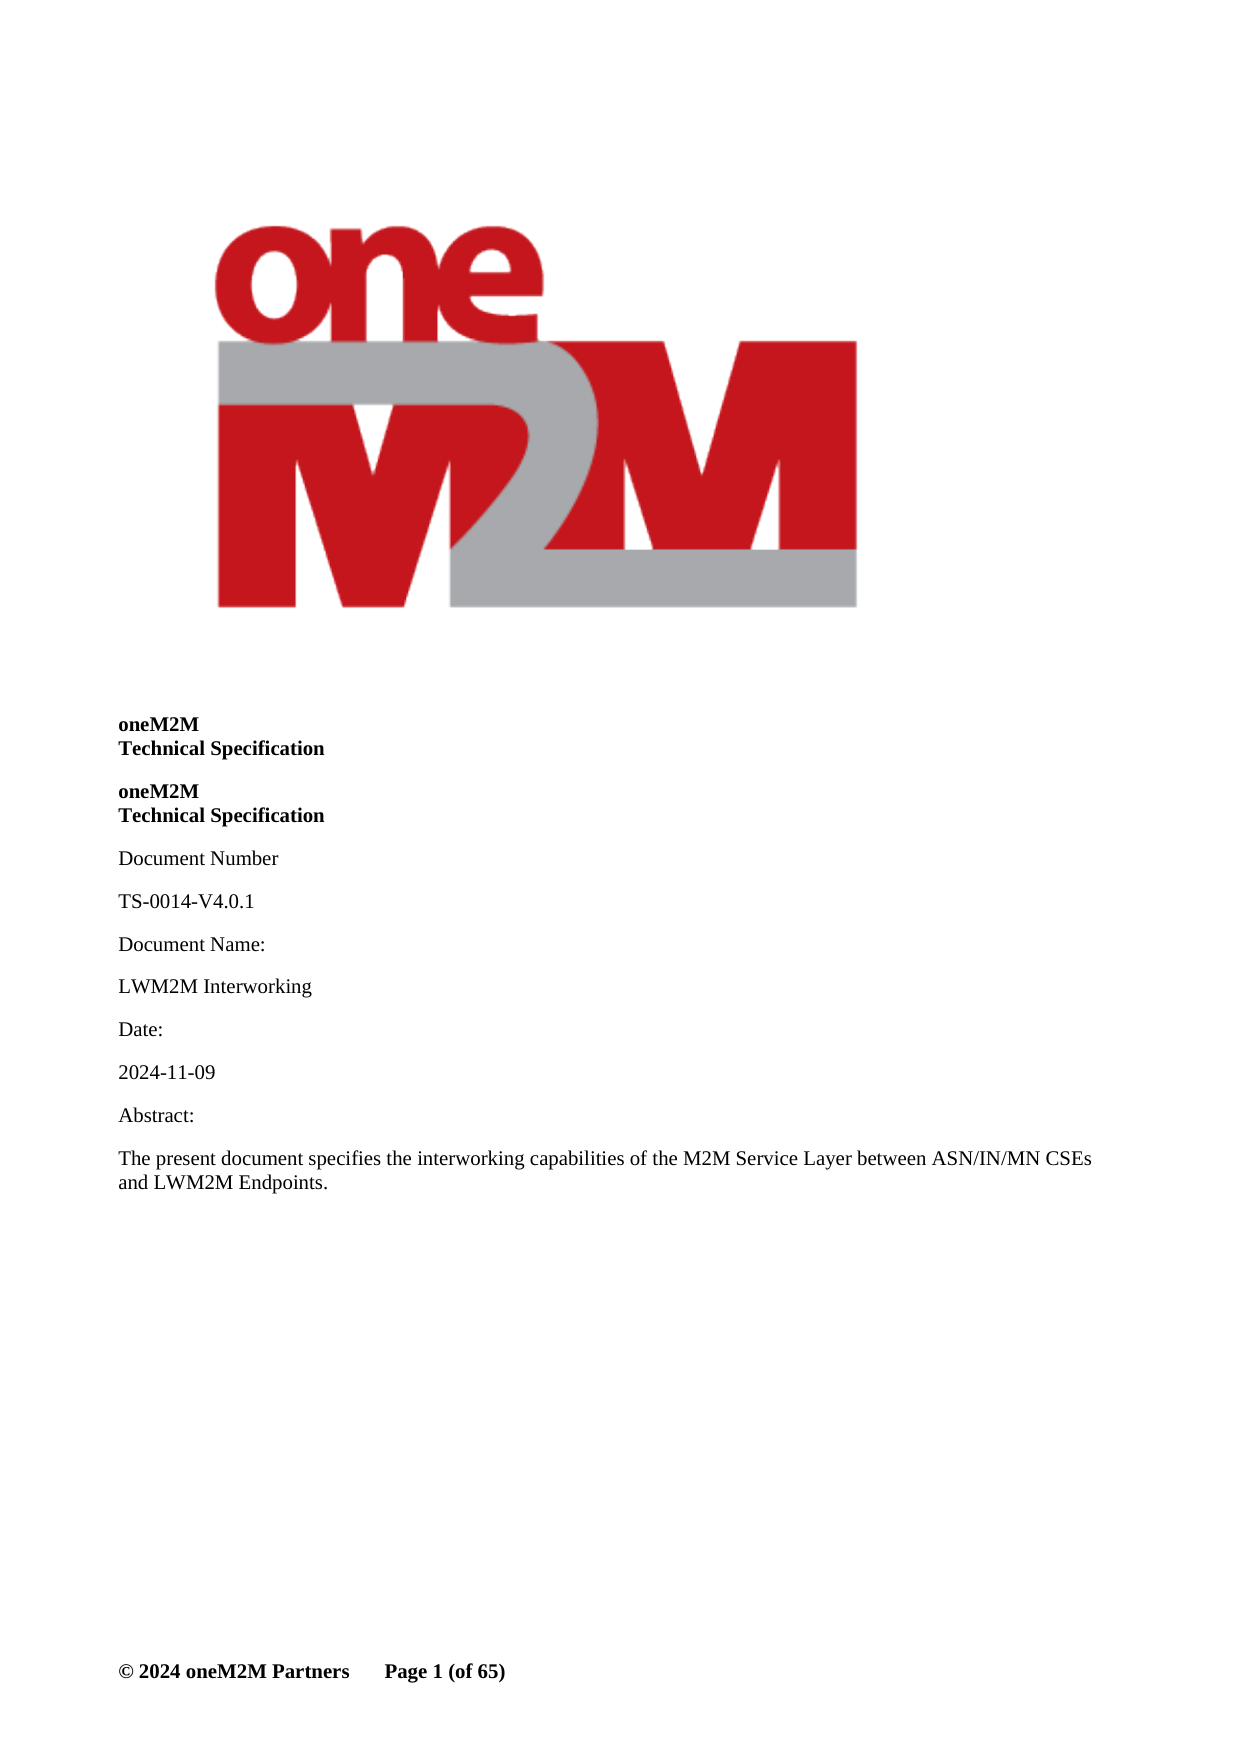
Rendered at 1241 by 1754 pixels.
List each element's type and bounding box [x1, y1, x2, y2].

picture [137, 147, 937, 694]
